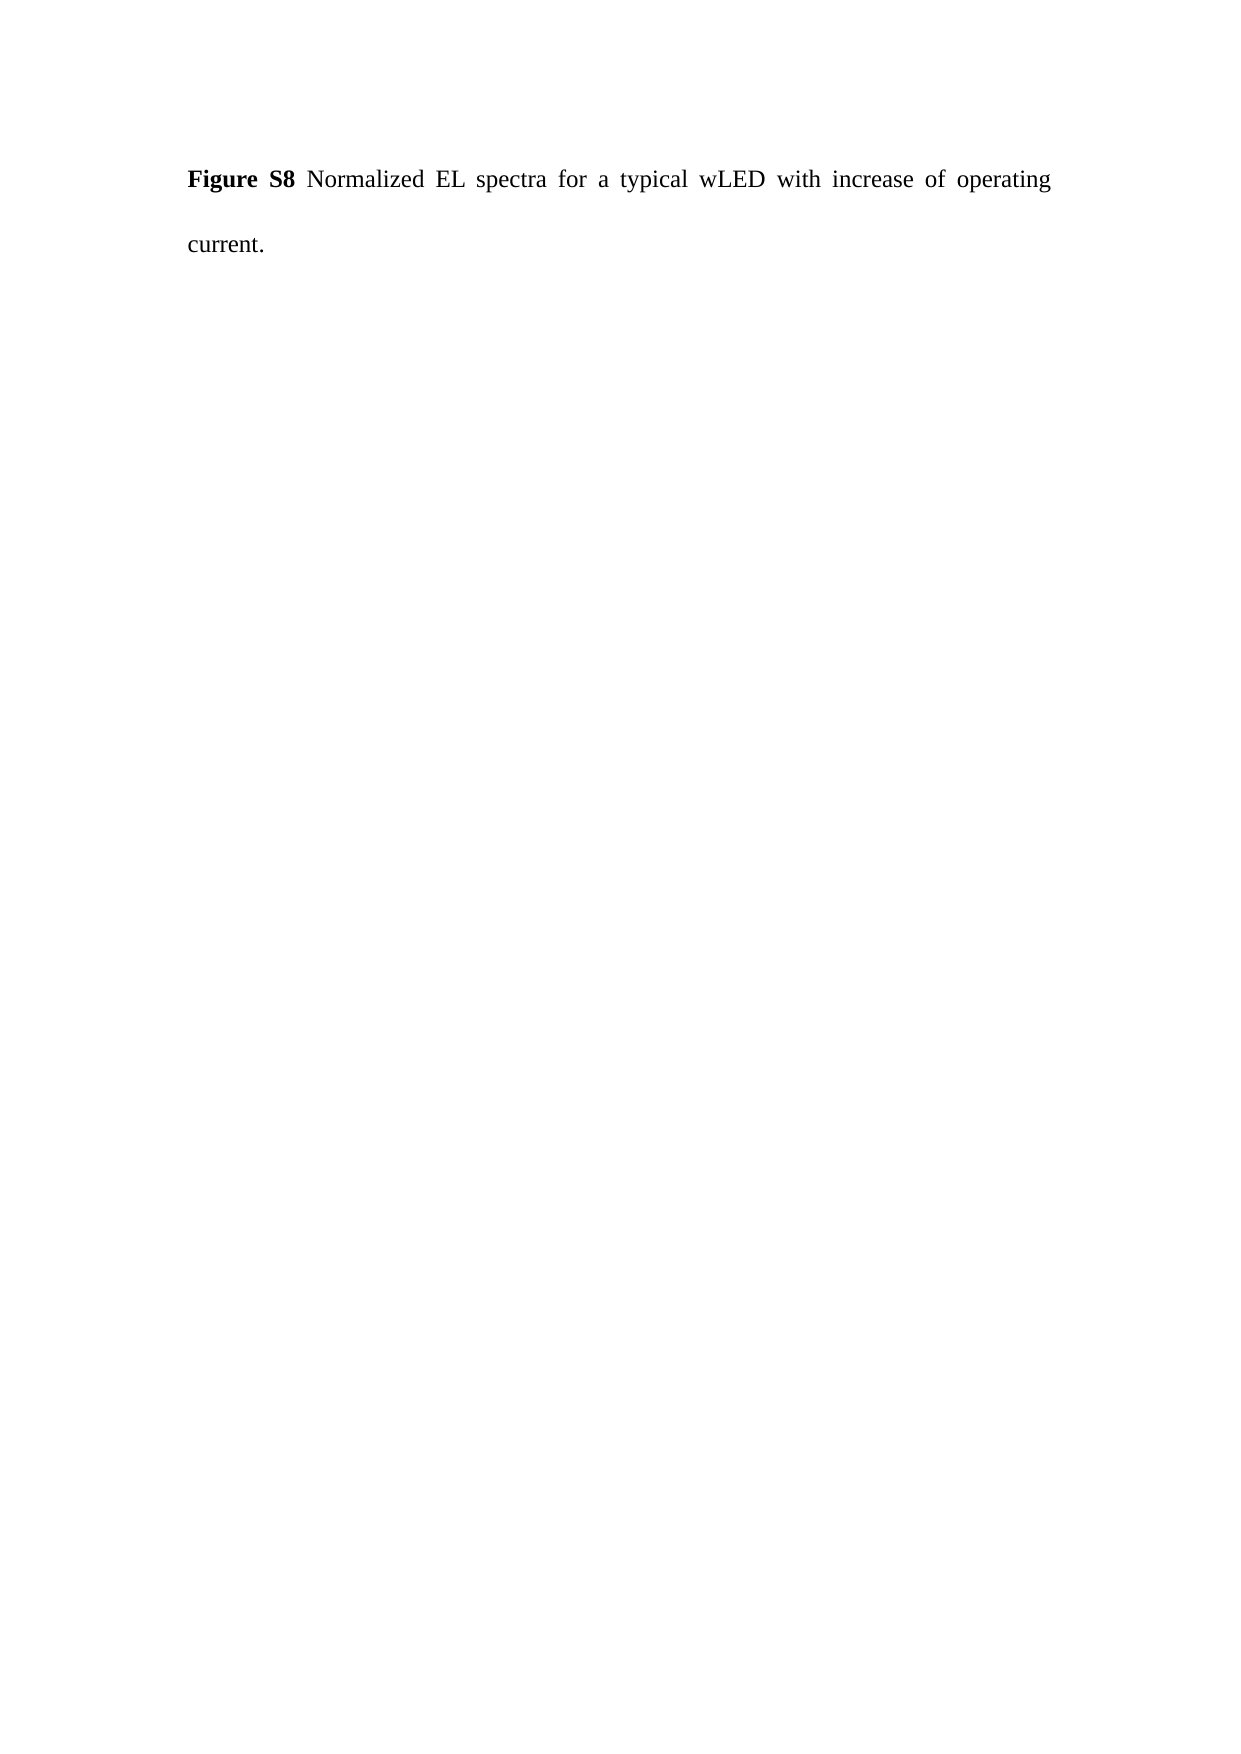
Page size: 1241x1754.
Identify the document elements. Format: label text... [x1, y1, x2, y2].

text Figure S8 Normalized EL spectra for a typical wLED with increase of operating current. [187, 162, 1053, 259]
